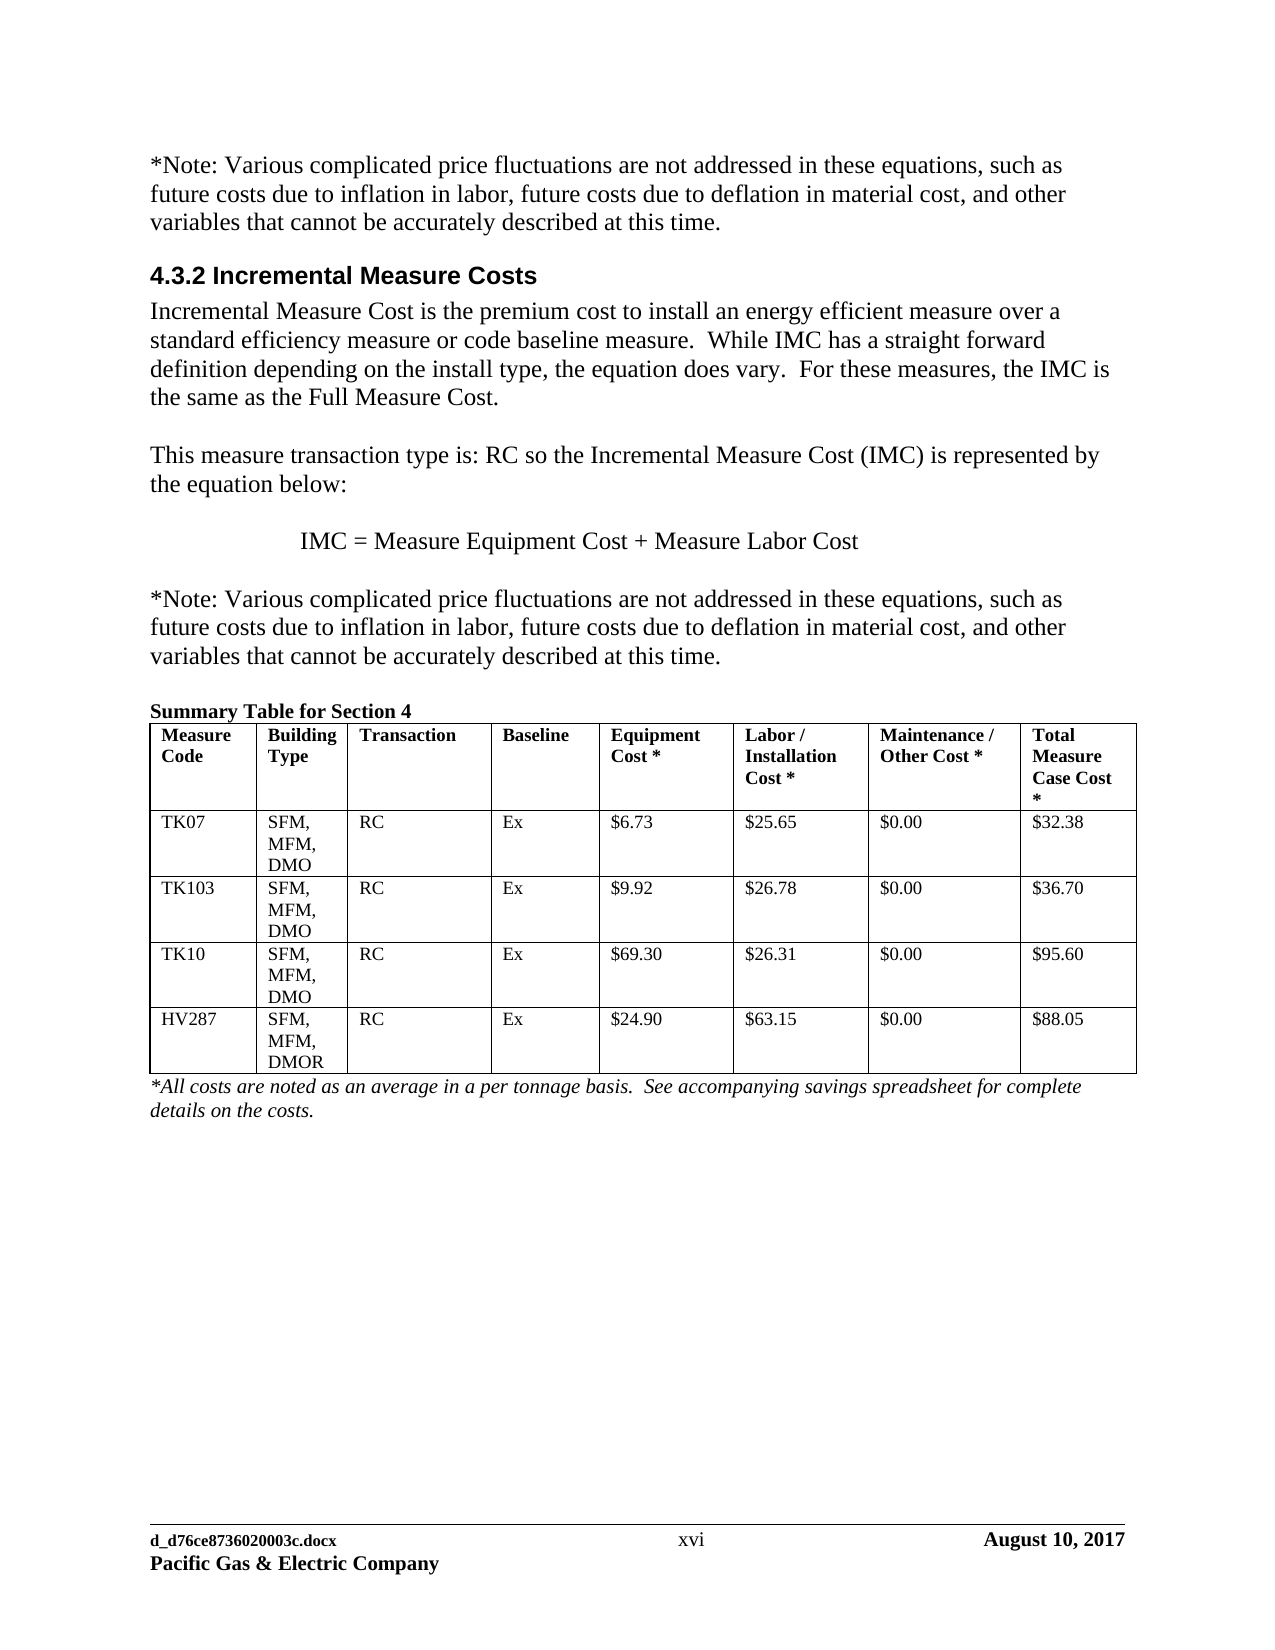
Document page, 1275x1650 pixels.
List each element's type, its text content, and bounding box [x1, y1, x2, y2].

table_header Equipment Cost * [600, 724, 733, 810]
text *All costs are noted as an average in a per tonnage basis. See accompanying savings spreadsheet for complete details on the costs. [150, 1074, 1125, 1122]
table_header Building Type [257, 724, 347, 810]
table_cell $6.73 [600, 811, 733, 876]
table_cell $0.00 [869, 877, 1020, 942]
table_cell HV287 [151, 1008, 256, 1073]
text Summary Table for Section 4 [150, 699, 1125, 723]
table_cell $36.70 [1021, 877, 1136, 942]
table_cell $32.38 [1021, 811, 1136, 876]
table_cell TK103 [151, 877, 256, 942]
table_cell $95.60 [1021, 943, 1136, 1007]
table_cell Ex [492, 811, 599, 876]
table_cell $0.00 [869, 1008, 1020, 1073]
table_cell $26.78 [734, 877, 868, 942]
table_cell $9.92 [600, 877, 733, 942]
text *Note: Various complicated price fluctuations are not addressed in these equations, such as future costs due to inflation in labor, future costs due to deflation in material cost, and other variables that cannot be accurately described at this time. [150, 150, 1125, 236]
text IMC = Measure Equipment Cost + Measure Labor Cost [225, 526, 1125, 555]
table_cell RC [348, 1008, 491, 1073]
table_header Labor / Installation Cost * [734, 724, 868, 810]
table_header Maintenance / Other Cost * [869, 724, 1020, 810]
table_header Baseline [492, 724, 599, 810]
table_cell $0.00 [869, 943, 1020, 1007]
table_cell $25.65 [734, 811, 868, 876]
subtitle 4.3.2 Incremental Measure Costs [150, 261, 1125, 290]
table_cell SFM, MFM, DMOR [257, 1008, 347, 1073]
table_cell TK07 [151, 811, 256, 876]
table_cell $88.05 [1021, 1008, 1136, 1073]
text Incremental Measure Cost is the premium cost to install an energy efficient measure over a standard efficiency measure or code baseline measure. While IMC has a straight forward definition depending on the install type, the equation does vary. For these measures, the IMC is the same as the Full Measure Cost. [150, 296, 1125, 411]
table_cell Ex [492, 943, 599, 1007]
table_cell SFM, MFM, DMO [257, 877, 347, 942]
table_cell $69.30 [600, 943, 733, 1007]
table_cell $24.90 [600, 1008, 733, 1073]
table_cell Ex [492, 1008, 599, 1073]
table_cell $63.15 [734, 1008, 868, 1073]
table_header Total Measure Case Cost * [1021, 724, 1136, 810]
table_cell RC [348, 943, 491, 1007]
table_header Transaction [348, 724, 491, 810]
table_cell $26.31 [734, 943, 868, 1007]
table_header Measure Code [151, 724, 256, 810]
table_cell $0.00 [869, 811, 1020, 876]
table_cell RC [348, 877, 491, 942]
table_cell Ex [492, 877, 599, 942]
table_cell SFM, MFM, DMO [257, 811, 347, 876]
text This measure transaction type is: RC so the Incremental Measure Cost (IMC) is represented by the equation below: [150, 440, 1125, 497]
table_cell RC [348, 811, 491, 876]
table_cell SFM, MFM, DMO [257, 943, 347, 1007]
table_cell TK10 [151, 943, 256, 1007]
text *Note: Various complicated price fluctuations are not addressed in these equations, such as future costs due to inflation in labor, future costs due to deflation in material cost, and other variables that cannot be accurately described at this time. [150, 584, 1125, 670]
